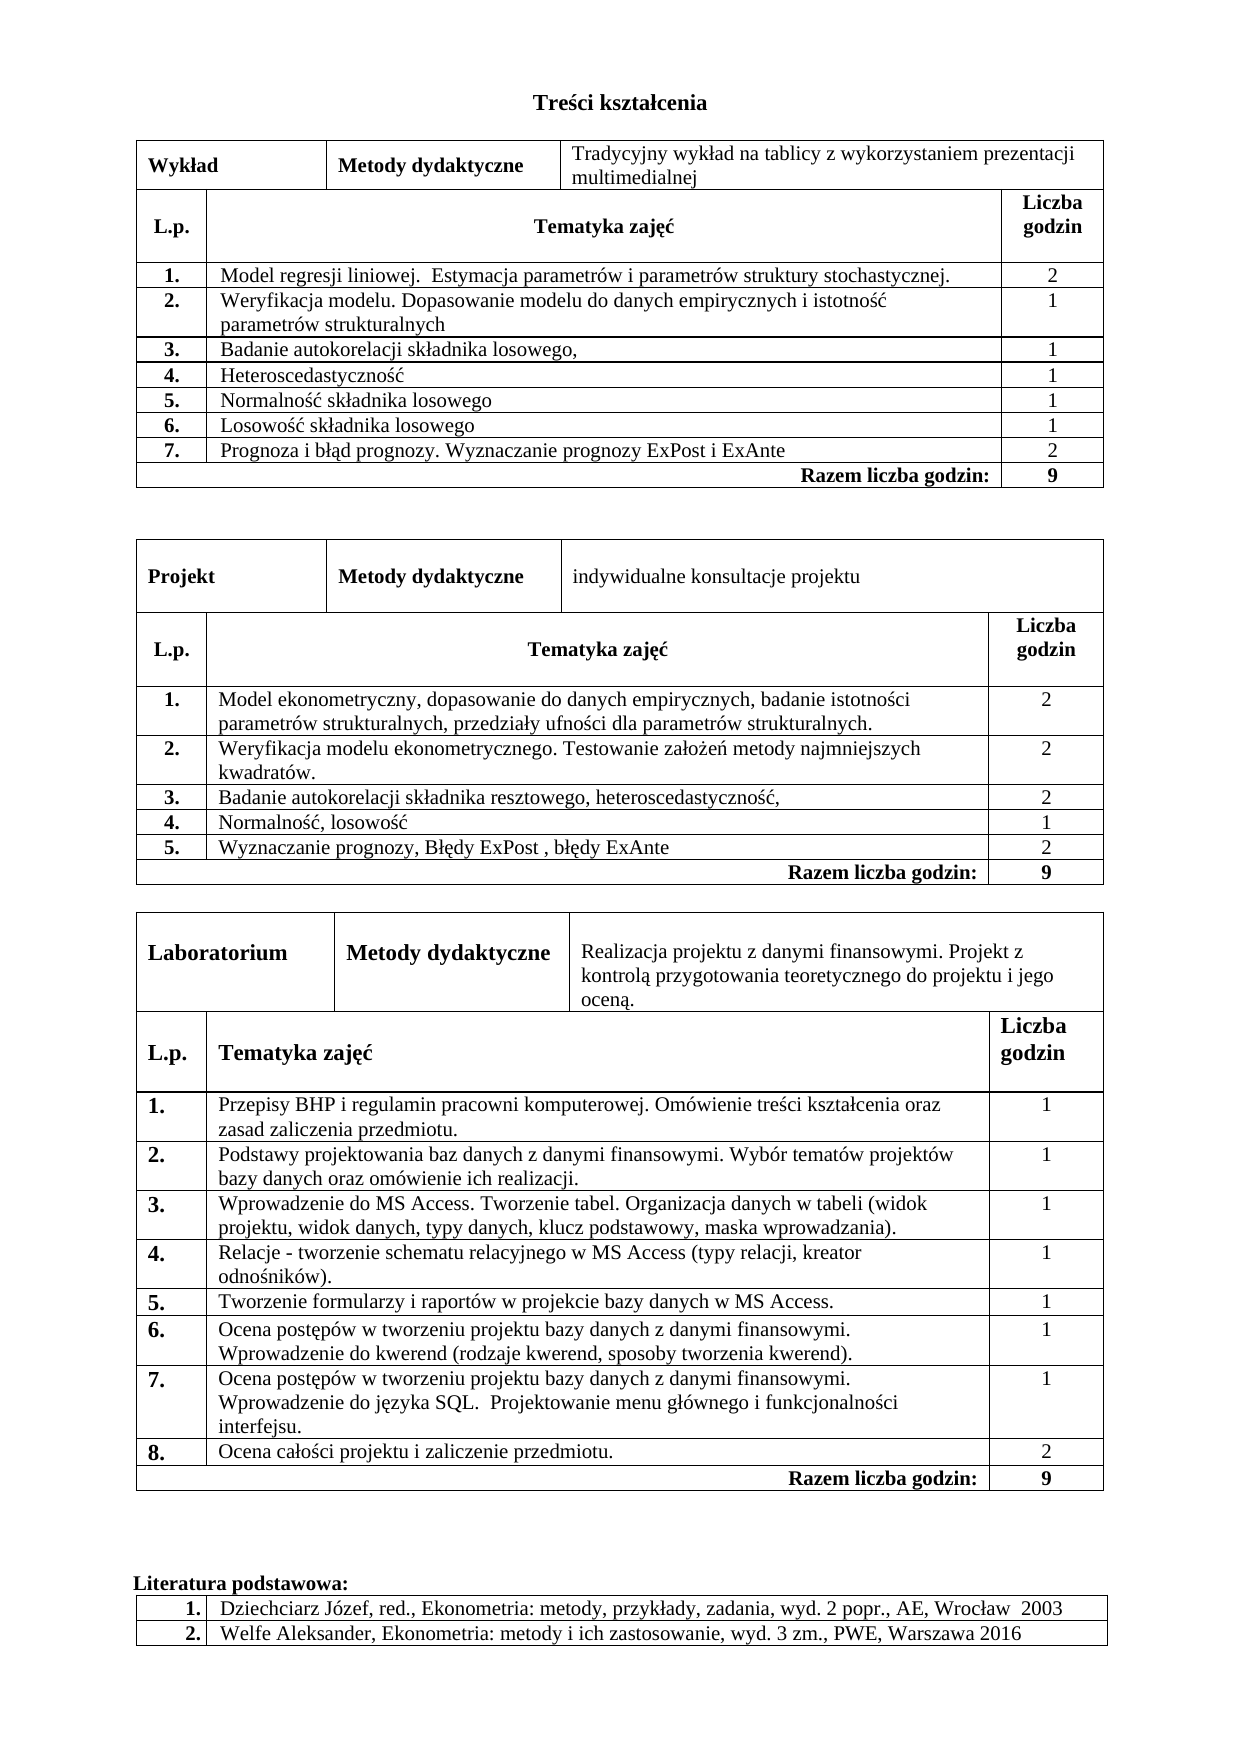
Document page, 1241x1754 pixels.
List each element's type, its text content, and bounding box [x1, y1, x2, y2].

table_cell Weryfikacja modelu ekonometrycznego. Testowanie założeń metody najmniejszych kwadratów. [207, 736, 988, 784]
table_cell Przepisy BHP i regulamin pracowni komputerowej. Omówienie treści kształcenia oraz zasad zaliczenia przedmiotu. [207, 1093, 989, 1141]
table_cell 4. [137, 810, 206, 834]
table_cell 2 [1002, 263, 1103, 287]
table_cell Tematyka zajęć [207, 1012, 989, 1091]
table_cell 2. [137, 288, 206, 336]
table_cell 5. [137, 835, 206, 859]
table_cell 2 [989, 785, 1103, 809]
table_cell Liczba godzin [989, 613, 1103, 686]
table_cell 6. [137, 413, 206, 437]
table_cell 2 [989, 687, 1103, 735]
table_cell 3. [137, 338, 206, 361]
table_cell 3. [137, 1191, 206, 1239]
table_cell 1. [137, 687, 206, 735]
table_cell [137, 1621, 206, 1645]
table_header Metody dydaktyczne [335, 913, 569, 1011]
table_header Dziechciarz Józef, red., Ekonometria: metody, przykłady, zadania, wyd. 2 popr., AE, Wrocław 2003 [207, 1596, 1107, 1619]
table_cell 1 [1002, 388, 1103, 412]
table_cell 1 [990, 1366, 1103, 1438]
table_cell 9 [989, 860, 1103, 884]
table_cell 1. [137, 1093, 206, 1141]
table_cell 2 [989, 736, 1103, 784]
table_cell 1 [1002, 413, 1103, 437]
table_cell 1. [137, 263, 206, 287]
table_cell Model regresji liniowej. Estymacja parametrów i parametrów struktury stochastycznej. [207, 263, 1001, 287]
table_cell Tematyka zajęć [207, 190, 1001, 262]
table_cell Weryfikacja modelu. Dopasowanie modelu do danych empirycznych i istotność parametrów strukturalnych [207, 288, 1001, 336]
table_cell 6. [137, 1316, 206, 1364]
table_header Projekt [137, 540, 326, 612]
table_cell Ocena postępów w tworzeniu projektu bazy danych z danymi finansowymi. Wprowadzenie do języka SQL. Projektowanie menu głównego i funkcjonalności interfejsu. [207, 1366, 989, 1438]
table_cell 4. [137, 1240, 206, 1288]
table_cell 2 [990, 1439, 1103, 1465]
table_cell Razem liczba godzin: [137, 1466, 989, 1490]
table_cell Normalność składnika losowego [207, 388, 1001, 412]
table_cell Tworzenie formularzy i raportów w projekcie bazy danych w MS Access. [207, 1289, 989, 1315]
table_header Realizacja projektu z danymi finansowymi. Projekt z kontrolą przygotowania teoretycznego do projektu i jego oceną. [570, 913, 1103, 1011]
table_cell Wyznaczanie prognozy, Błędy ExPost , błędy ExAnte [207, 835, 988, 859]
table_cell Razem liczba godzin: [137, 860, 988, 884]
table_cell 2. [137, 1142, 206, 1190]
table_cell Model ekonometryczny, dopasowanie do danych empirycznych, badanie istotności parametrów strukturalnych, przedziały ufności dla parametrów strukturalnych. [207, 687, 988, 735]
table_cell Podstawy projektowania baz danych z danymi finansowymi. Wybór tematów projektów bazy danych oraz omówienie ich realizacji. [207, 1142, 989, 1190]
table_cell Ocena całości projektu i zaliczenie przedmiotu. [207, 1439, 989, 1465]
table_cell 1 [990, 1289, 1103, 1315]
table_cell 1 [990, 1240, 1103, 1288]
table_header indywidualne konsultacje projektu [562, 540, 1103, 612]
table_cell Losowość składnika losowego [207, 413, 1001, 437]
table_cell 8. [137, 1439, 206, 1465]
table_cell Normalność, losowość [207, 810, 988, 834]
table_cell Razem liczba godzin: [137, 463, 1001, 487]
table_header [137, 1596, 206, 1619]
table_cell Wprowadzenie do MS Access. Tworzenie tabel. Organizacja danych w tabeli (widok projektu, widok danych, typy danych, klucz podstawowy, maska wprowadzania). [207, 1191, 989, 1239]
table_cell 3. [137, 785, 206, 809]
table_header Metody dydaktyczne [327, 141, 560, 189]
table_cell 1 [1002, 288, 1103, 336]
table_cell 4. [137, 363, 206, 387]
table_cell Badanie autokorelacji składnika losowego, [207, 338, 1001, 361]
table_cell 5. [137, 388, 206, 412]
table_cell 1 [1002, 338, 1103, 361]
table_cell Tematyka zajęć [207, 613, 988, 686]
table_cell 1 [1002, 363, 1103, 387]
table_header Tradycyjny wykład na tablicy z wykorzystaniem prezentacji multimedialnej [561, 141, 1103, 189]
table_cell 1 [990, 1191, 1103, 1239]
table_cell Ocena postępów w tworzeniu projektu bazy danych z danymi finansowymi. Wprowadzenie do kwerend (rodzaje kwerend, sposoby tworzenia kwerend). [207, 1316, 989, 1364]
table_cell L.p. [137, 190, 206, 262]
table_cell L.p. [137, 1012, 206, 1091]
table_cell 2 [1002, 438, 1103, 462]
table_cell Liczba godzin [1002, 190, 1103, 262]
table_cell 7. [137, 1366, 206, 1438]
table_cell 7. [137, 438, 206, 462]
table_cell 1 [989, 810, 1103, 834]
table_cell 2 [989, 835, 1103, 859]
table_cell Heteroscedastyczność [207, 363, 1001, 387]
text Literatura podstawowa: [133, 1570, 1092, 1594]
table_cell Liczba godzin [990, 1012, 1103, 1091]
table_cell Welfe Aleksander, Ekonometria: metody i ich zastosowanie, wyd. 3 zm., PWE, Warszawa 2016 [207, 1621, 1107, 1645]
table_cell Badanie autokorelacji składnika resztowego, heteroscedastyczność, [207, 785, 988, 809]
table_cell L.p. [137, 613, 206, 686]
table_header Wykład [137, 141, 326, 189]
table_cell Prognoza i błąd prognozy. Wyznaczanie prognozy ExPost i ExAnte [207, 438, 1001, 462]
table_cell 9 [990, 1466, 1103, 1490]
table_cell 2. [137, 736, 206, 784]
table_header Laboratorium [137, 913, 334, 1011]
table_cell 5. [137, 1289, 206, 1315]
table_cell 1 [990, 1142, 1103, 1190]
table_header Metody dydaktyczne [327, 540, 561, 612]
table_cell 1 [990, 1316, 1103, 1364]
text Treści kształcenia [148, 89, 1092, 115]
table_cell 1 [990, 1093, 1103, 1141]
table_cell 9 [1002, 463, 1103, 487]
table_cell Relacje - tworzenie schematu relacyjnego w MS Access (typy relacji, kreator odnośników). [207, 1240, 989, 1288]
